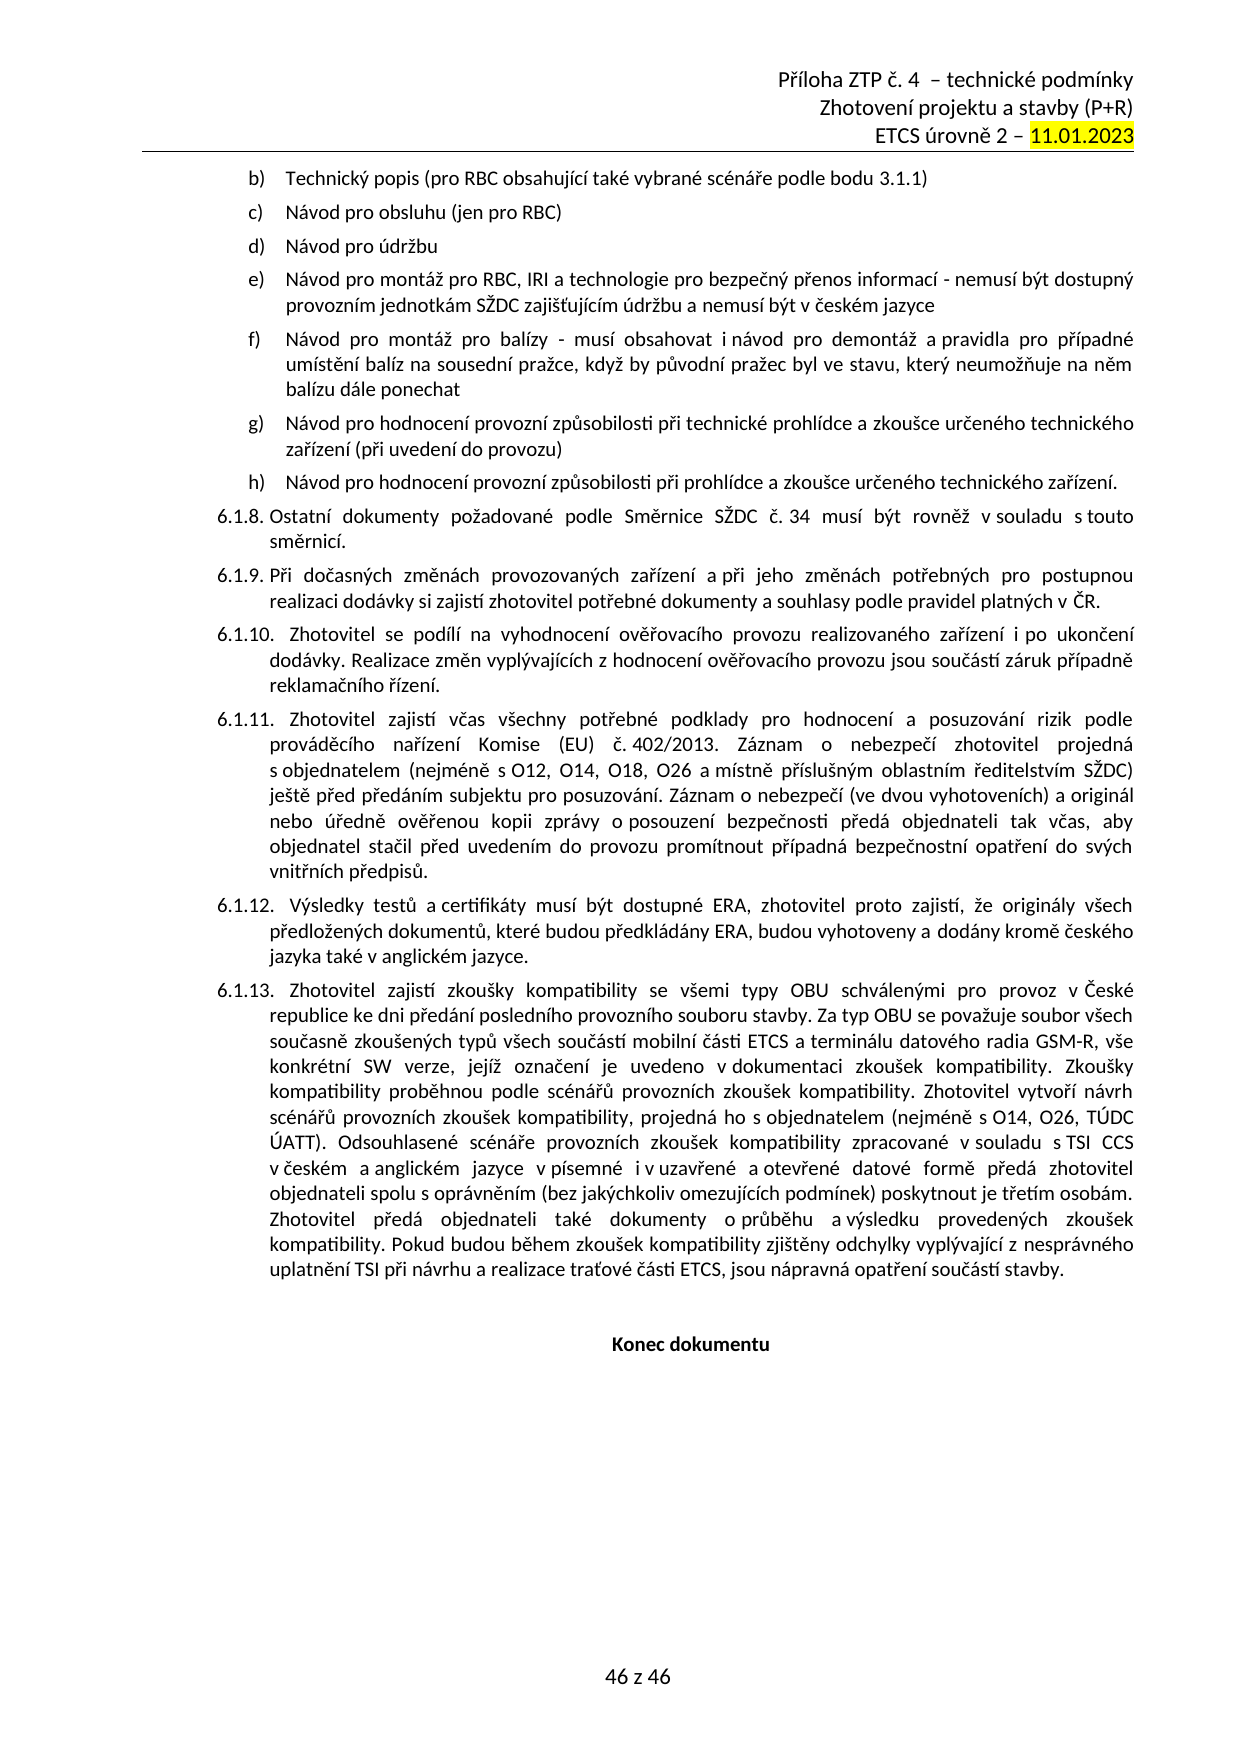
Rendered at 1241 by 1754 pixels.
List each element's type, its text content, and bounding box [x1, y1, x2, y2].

text Návod pro údržbu [248, 233, 1134, 258]
text Zhotovitel se podílí na vyhodnocení ověřovacího provozu realizovaného zařízení i po ukončení dodávky. Realizace změn vyplývajících z hodnocení ověřovacího provozu jsou součástí záruk případně reklamačního řízení. [217, 622, 1134, 698]
text Návod pro hodnocení provozní způsobilosti při technické prohlídce a zkoušce určeného technického zařízení (při uvedení do provozu) [248, 410, 1134, 461]
text Při dočasných změnách provozovaných zařízení a při jeho změnách potřebných pro postupnou realizaci dodávky si zajistí zhotovitel potřebné dokumenty a souhlasy podle pravidel platných v ČR. [217, 562, 1134, 613]
text Návod pro montáž pro RBC, IRI a technologie pro bezpečný přenos informací - nemusí být dostupný provozním jednotkám SŽDC zajišťujícím údržbu a nemusí být v českém jazyce [248, 267, 1134, 317]
text Zhotovitel zajistí včas všechny potřebné podklady pro hodnocení a posuzování rizik podle prováděcího nařízení Komise (EU) č. 402/2013. Záznam o nebezpečí zhotovitel projedná s objednatelem (nejméně s O12, O14, O18, O26 a místně příslušným oblastním ředitelstvím SŽDC) ještě před předáním subjektu pro posuzování. Záznam o nebezpečí (ve dvou vyhotoveních) a originál nebo úředně ověřenou kopii zprávy o posouzení bezpečnosti předá objednateli tak včas, aby objednatel stačil před uvedením do provozu promítnout případná bezpečnostní opatření do svých vnitřních předpisů. [217, 706, 1134, 884]
text Návod pro obsluhu (jen pro RBC) [248, 199, 1134, 224]
text Ostatní dokumenty požadované podle Směrnice SŽDC č. 34 musí být rovněž v souladu s touto směrnicí. [217, 503, 1134, 554]
text Technický popis (pro RBC obsahující také vybrané scénáře podle bodu 3.1.1) [248, 165, 1134, 191]
text Návod pro hodnocení provozní způsobilosti při prohlídce a zkoušce určeného technického zařízení. [248, 469, 1134, 495]
text Návod pro montáž pro balízy - musí obsahovat i návod pro demontáž a pravidla pro případné umístění balíz na sousední pražce, když by původní pražec byl ve stavu, který neumožňuje na něm balízu dále ponechat [248, 326, 1134, 402]
text Konec dokumentu [248, 1332, 1134, 1357]
text Výsledky testů a certifikáty musí být dostupné ERA, zhotovitel proto zajistí, že originály všech předložených dokumentů, které budou předkládány ERA, budou vyhotoveny a dodány kromě českého jazyka také v anglickém jazyce. [217, 892, 1134, 969]
text Zhotovitel zajistí zkoušky kompatibility se všemi typy OBU schválenými pro provoz v České republice ke dni předání posledního provozního souboru stavby. Za typ OBU se považuje soubor všech současně zkoušených typů všech součástí mobilní části ETCS a terminálu datového radia GSM-R, vše konkrétní SW verze, jejíž označení je uvedeno v dokumentaci zkoušek kompatibility. Zkoušky kompatibility proběhnou podle scénářů provozních zkoušek kompatibility. Zhotovitel vytvoří návrh scénářů provozních zkoušek kompatibility, projedná ho s objednatelem (nejméně s O14, O26, TÚDC ÚATT). Odsouhlasené scénáře provozních zkoušek kompatibility zpracované v souladu s TSI CCS v českém a anglickém jazyce v písemné i v uzavřené a otevřené datové formě předá zhotovitel objednateli spolu s oprávněním (bez jakýchkoliv omezujících podmínek) poskytnout je třetím osobám. Zhotovitel předá objednateli také dokumenty o průběhu a výsledku provedených zkoušek kompatibility. Pokud budou během zkoušek kompatibility zjištěny odchylky vyplývající z nesprávného uplatnění TSI při návrhu a realizace traťové části ETCS, jsou nápravná opatření součástí stavby. [217, 977, 1134, 1282]
